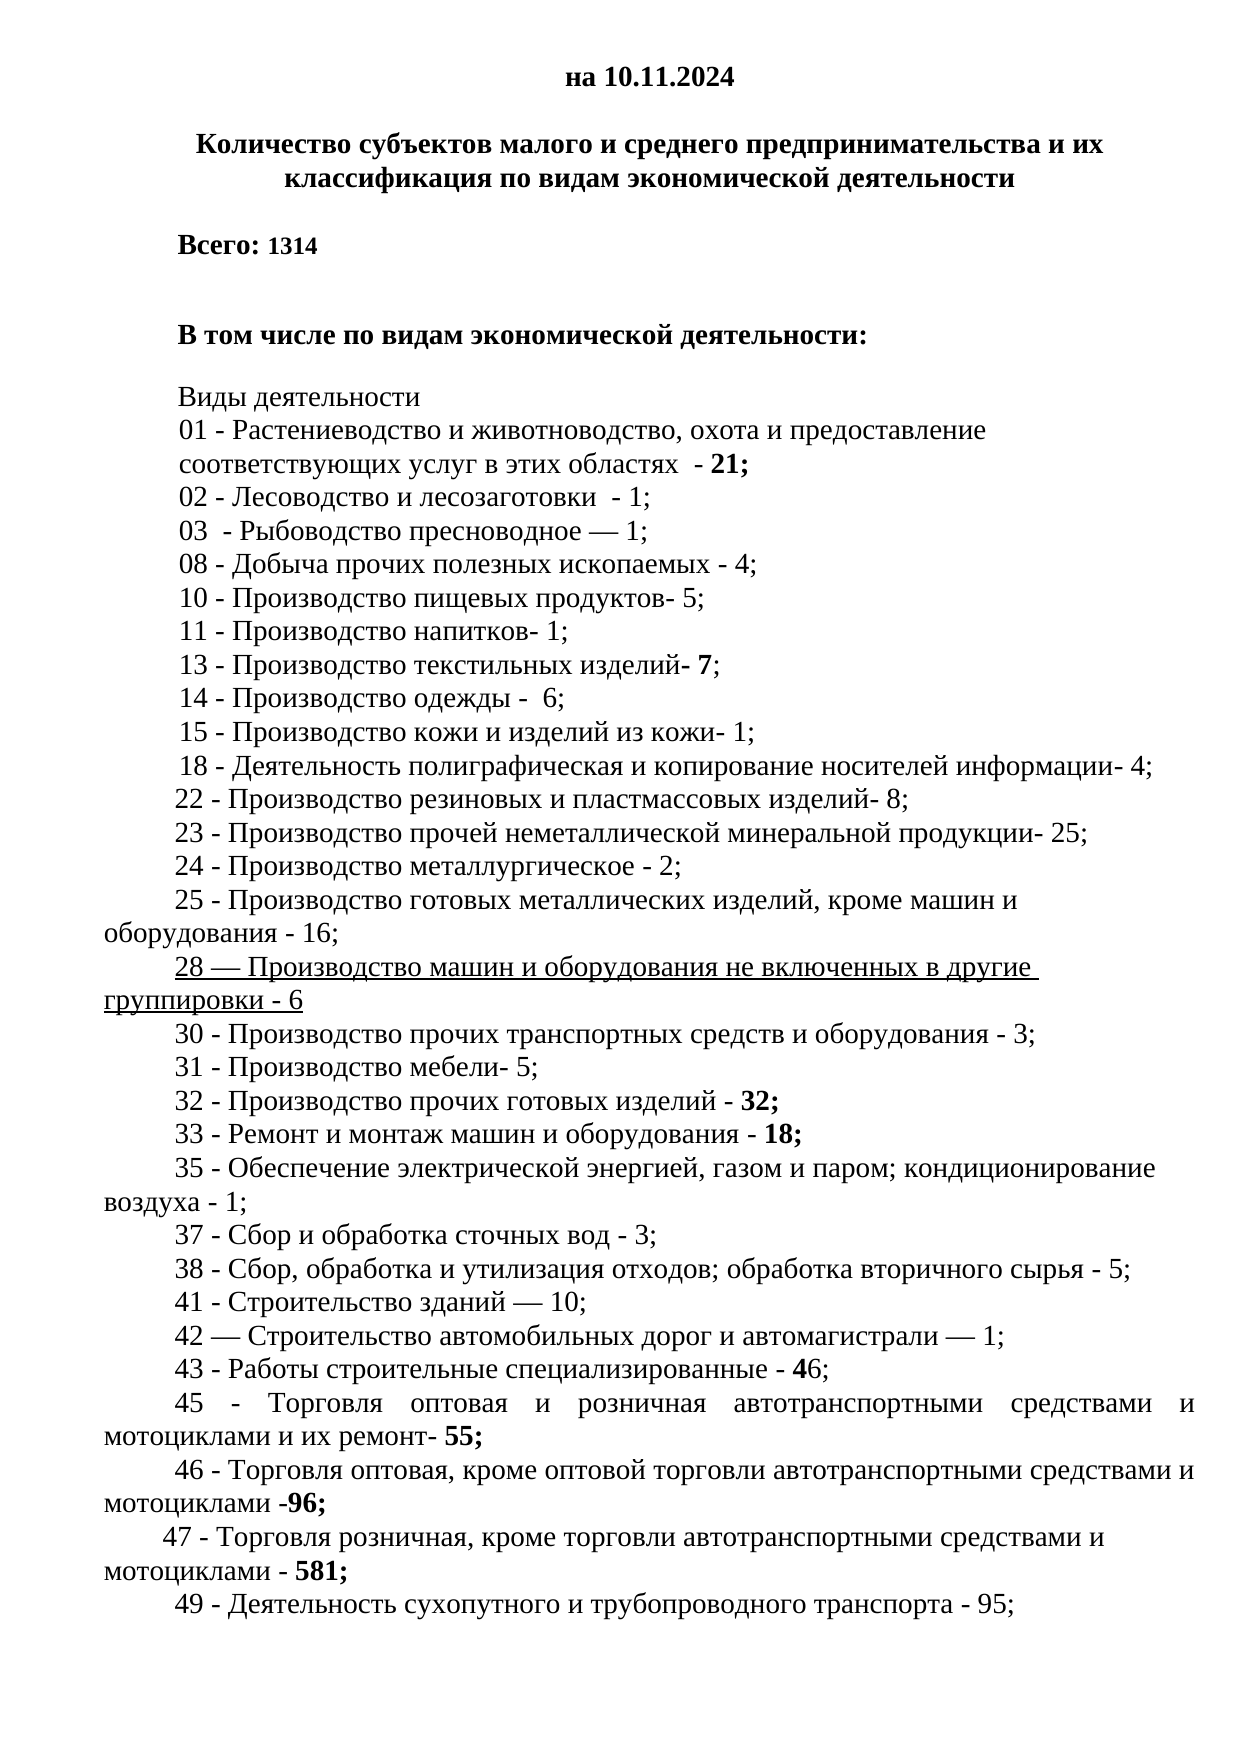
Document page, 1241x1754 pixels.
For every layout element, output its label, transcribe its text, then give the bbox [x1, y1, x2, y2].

text 10 - Производство пищевых продуктов- 5; [178, 580, 1196, 613]
text 49 - Деятельность сухопутного и трубопроводного транспорта - 95; [103, 1586, 1196, 1620]
text Всего: 1314 [177, 227, 1196, 260]
text Виды деятельности [177, 379, 1196, 412]
text 30 - Производство прочих транспортных средств и оборудования - 3; [103, 1016, 1196, 1049]
text 01 - Растениеводство и животноводство, охота и предоставление соответствующих услуг в этих областях - 21; [178, 412, 1196, 479]
text 35 - Обеспечение электрической энергией, газом и паром; кондиционирование воздуха - 1; [103, 1150, 1196, 1217]
text 08 - Добыча прочих полезных ископаемых - 4; [178, 546, 1196, 580]
text 32 - Производство прочих готовых изделий - 32; [103, 1083, 1196, 1117]
text 28 — Производство машин и оборудования не включенных в другие группировки - 6 [103, 949, 1196, 1016]
text 37 - Сбор и обработка сточных вод - 3; [103, 1217, 1196, 1251]
text 22 - Производство резиновых и пластмассовых изделий- 8; [103, 781, 1196, 815]
text 02 - Лесоводство и лесозаготовки - 1; [178, 479, 1196, 513]
text 31 - Производство мебели- 5; [103, 1049, 1196, 1083]
text 38 - Сбор, обработка и утилизация отходов; обработка вторичного сырья - 5; [103, 1251, 1196, 1284]
text 13 - Производство текстильных изделий- 7; [178, 647, 1196, 681]
text 11 - Производство напитков- 1; [178, 613, 1196, 647]
text 23 - Производство прочей неметаллической минеральной продукции- 25; [103, 815, 1196, 848]
text 25 - Производство готовых металлических изделий, кроме машин и оборудования - 16; [103, 882, 1196, 949]
text 41 - Строительство зданий — 10; [103, 1284, 1196, 1318]
text 24 - Производство металлургическое - 2; [103, 848, 1196, 882]
text 46 - Торговля оптовая, кроме оптовой торговли автотранспортными средствами и мотоциклами -96; [103, 1452, 1196, 1519]
text 47 - Торговля розничная, кроме торговли автотранспортными средствами и мотоциклами - 581; [103, 1519, 1196, 1586]
text В том числе по видам экономической деятельности: [177, 317, 1196, 351]
text 42 — Строительство автомобильных дорог и автомагистрали — 1; [103, 1318, 1196, 1351]
text 33 - Ремонт и монтаж машин и оборудования - 18; [103, 1117, 1196, 1150]
text 15 - Производство кожи и изделий из кожи- 1; [178, 714, 1196, 748]
text Количество субъектов малого и среднего предпринимательства и их классификация по видам экономической деятельности [103, 126, 1196, 193]
text 18 - Деятельность полиграфическая и копирование носителей информации- 4; [178, 748, 1196, 781]
text 43 - Работы строительные специализированные - 46; [103, 1351, 1196, 1385]
text 03 - Рыбоводство пресноводное — 1; [178, 513, 1196, 546]
text 14 - Производство одежды - 6; [178, 681, 1196, 714]
text на 10.11.2024 [103, 59, 1196, 93]
text 45 - Торговля оптовая и розничная автотранспортными средствами и мотоциклами и их ремонт- 55; [103, 1385, 1196, 1452]
